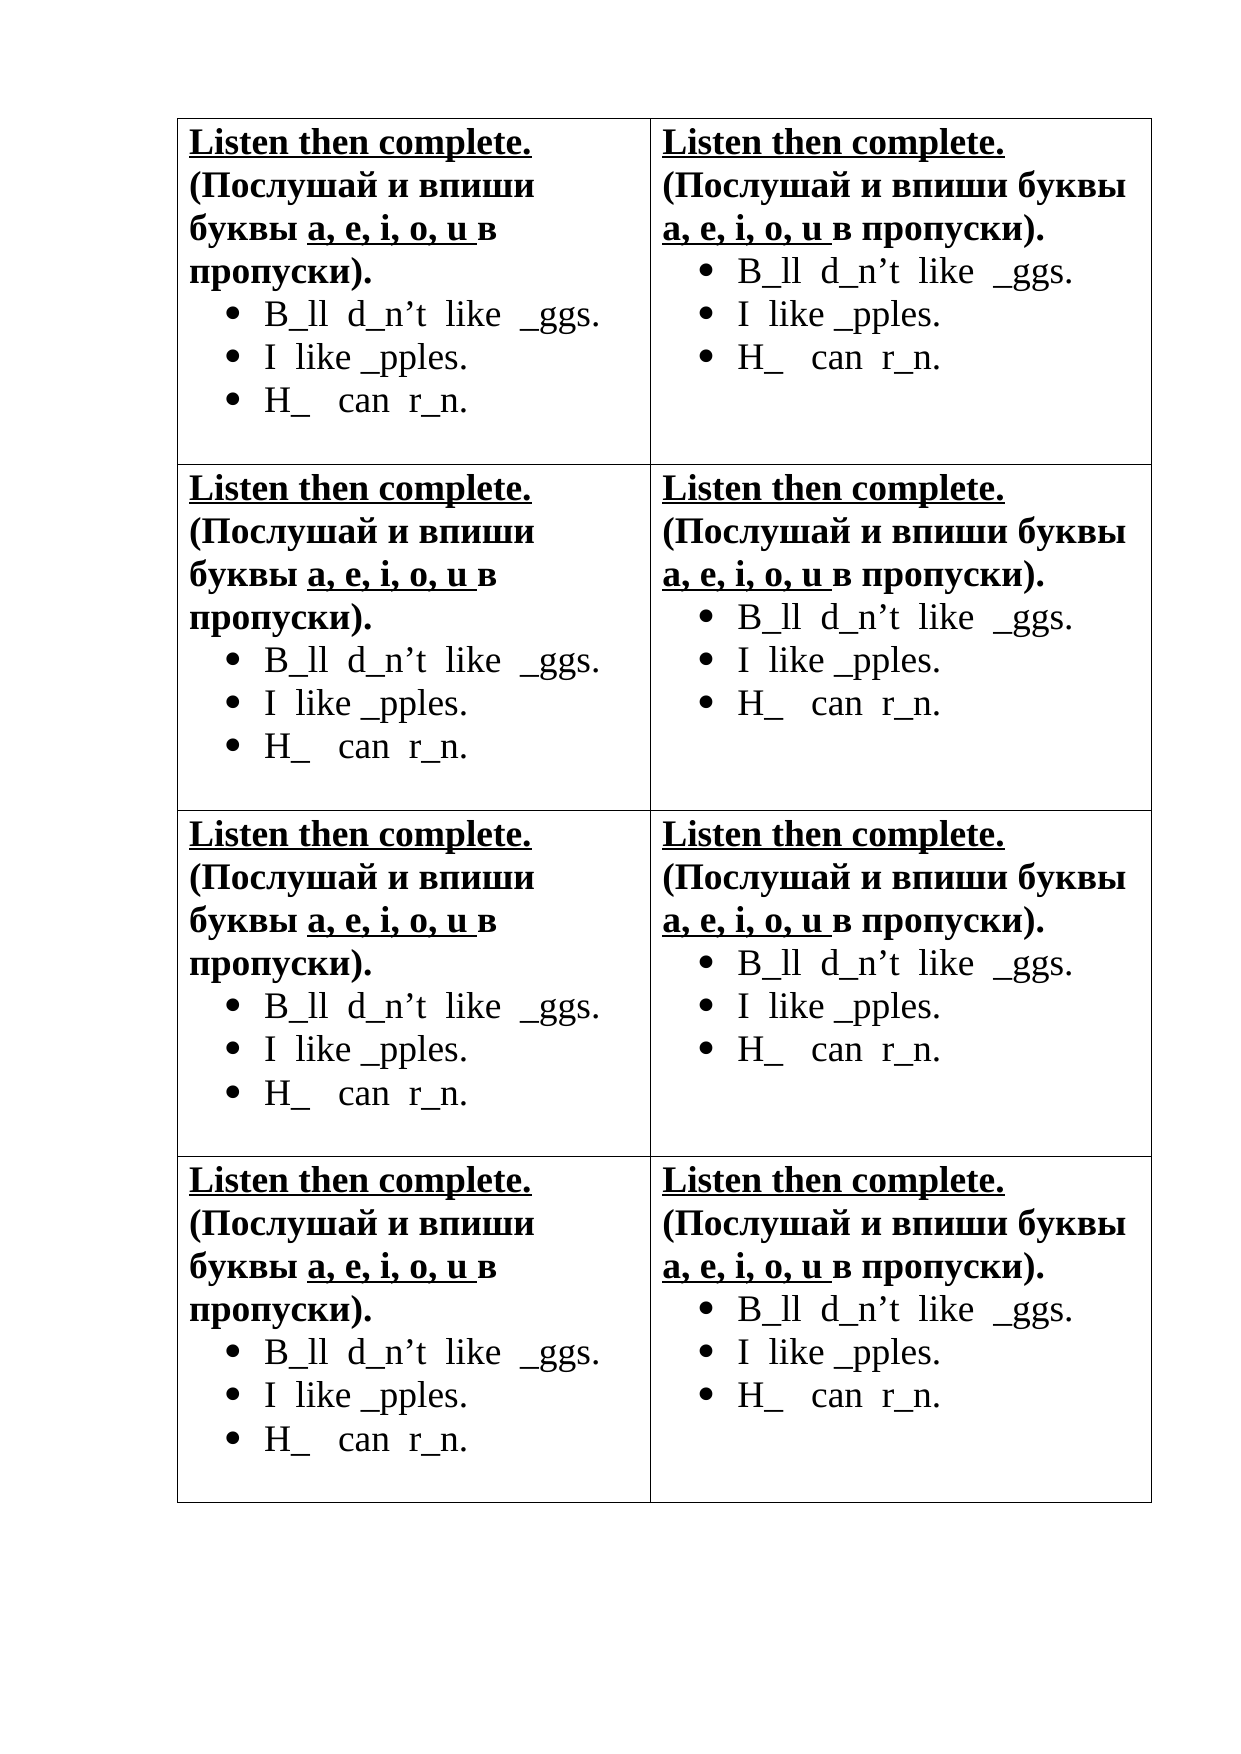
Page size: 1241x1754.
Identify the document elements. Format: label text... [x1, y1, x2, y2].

table_cell Listen then complete. (Послушай и впиши буквы a, e, i, o, u в пропуски). B_ll d_n’t like _ggs. I like _pples. H_ can r_n. [178, 811, 650, 1156]
table_cell Listen then complete. (Послушай и впиши буквы a, e, i, o, u в пропуски). B_ll d_n’t like _ggs. I like _pples. H_ can r_n. [651, 465, 1151, 810]
table_cell Listen then complete. (Послушай и впиши буквы a, e, i, o, u в пропуски). B_ll d_n’t like _ggs. I like _pples. H_ can r_n. [651, 811, 1151, 1156]
table_cell Listen then complete. (Послушай и впиши буквы a, e, i, o, u в пропуски). B_ll d_n’t like _ggs. I like _pples. H_ can r_n. [651, 1157, 1151, 1502]
table_cell Listen then complete. (Послушай и впиши буквы a, e, i, o, u в пропуски). B_ll d_n’t like _ggs. I like _pples. H_ can r_n. [178, 1157, 650, 1502]
table_cell Listen then complete. (Послушай и впиши буквы a, e, i, o, u в пропуски). B_ll d_n’t like _ggs. I like _pples. H_ can r_n. [178, 465, 650, 810]
table_header Listen then complete. (Послушай и впиши буквы a, e, i, o, u в пропуски). B_ll d_n’t like _ggs. I like _pples. H_ can r_n. [178, 119, 650, 464]
table_header Listen then complete. (Послушай и впиши буквы a, e, i, o, u в пропуски). B_ll d_n’t like _ggs. I like _pples. H_ can r_n. [651, 119, 1151, 464]
